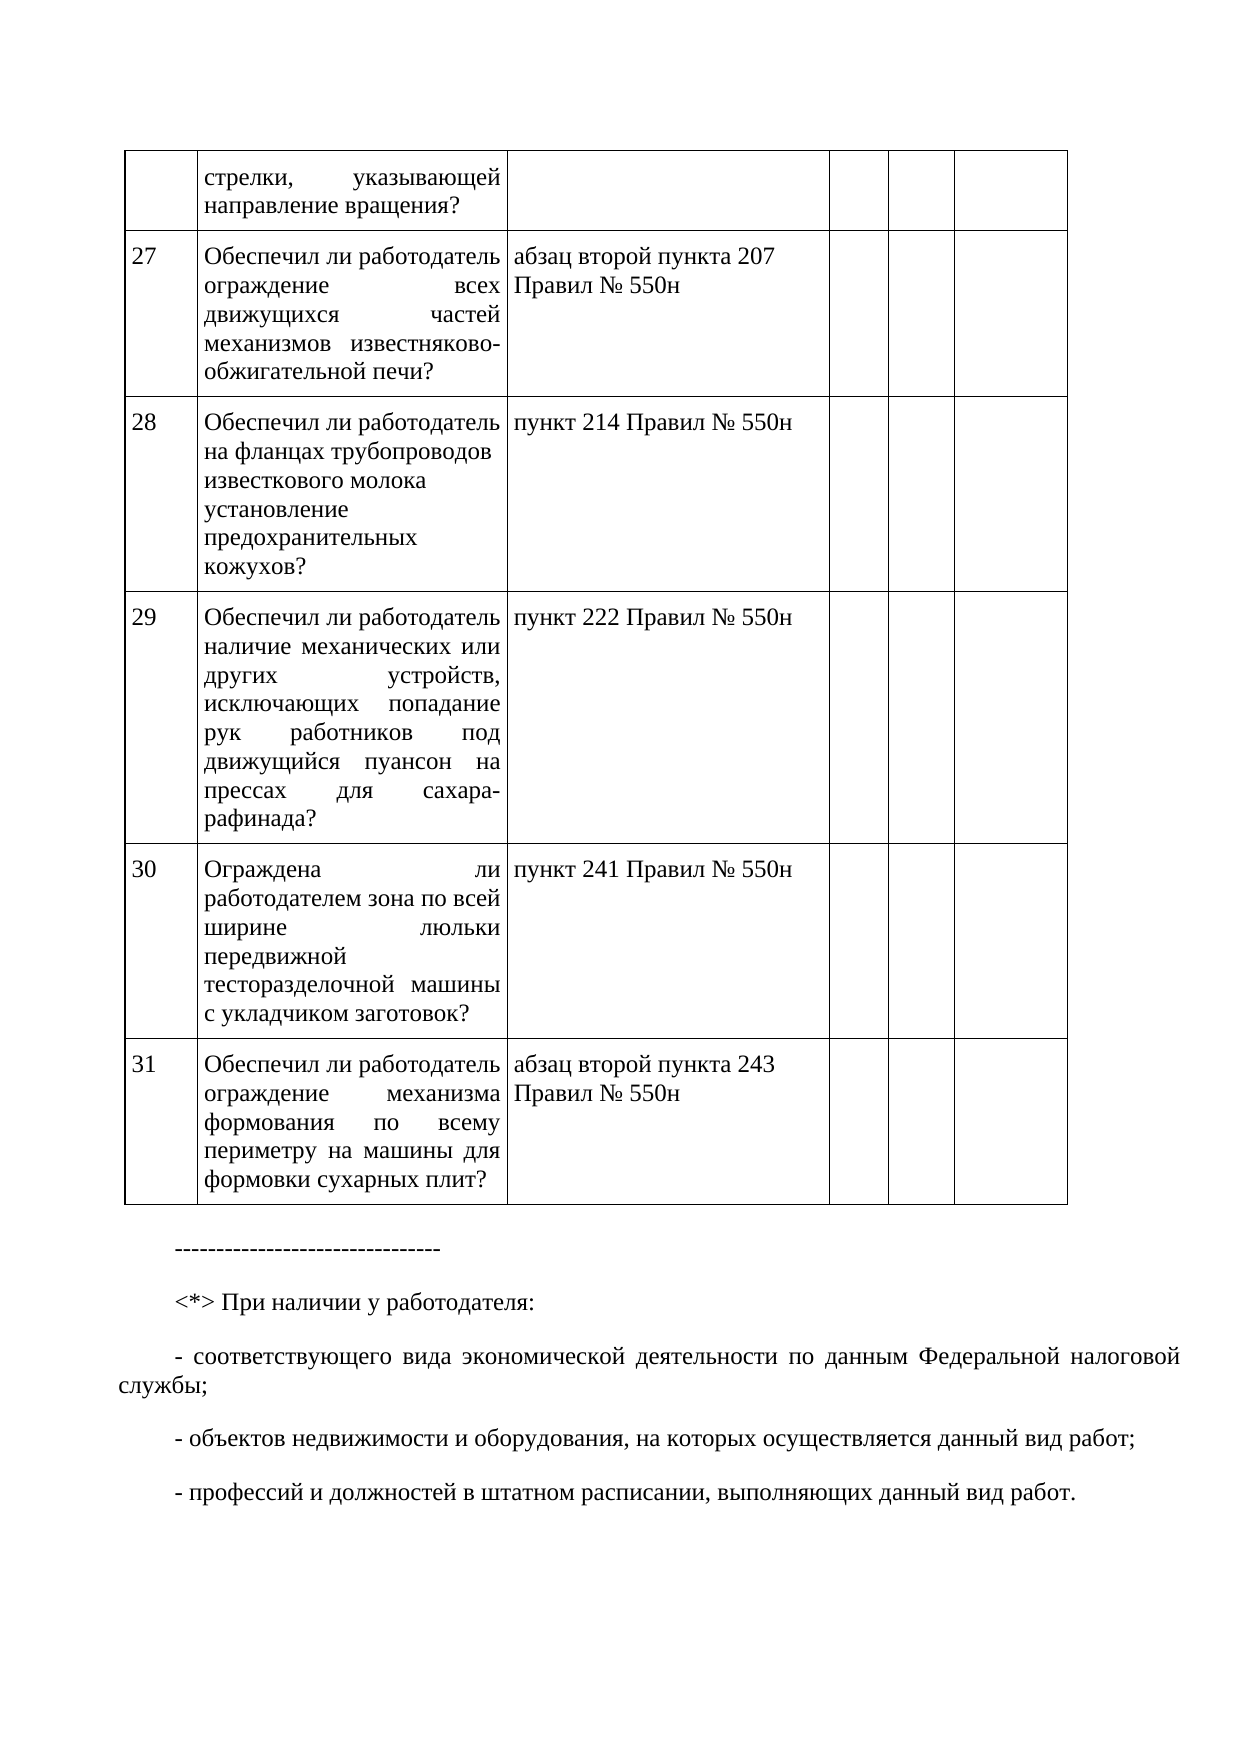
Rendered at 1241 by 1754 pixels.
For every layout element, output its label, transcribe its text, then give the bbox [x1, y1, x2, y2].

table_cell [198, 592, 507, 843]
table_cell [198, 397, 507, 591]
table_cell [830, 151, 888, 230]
text - соответствующего вида экономической деятельности по данным Федеральной налоговой службы; [118, 1341, 1181, 1398]
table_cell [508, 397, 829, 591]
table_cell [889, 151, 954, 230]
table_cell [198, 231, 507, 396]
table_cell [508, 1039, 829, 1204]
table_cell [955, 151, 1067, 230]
text - объектов недвижимости и оборудования, на которых осуществляется данный вид работ; [118, 1423, 1181, 1452]
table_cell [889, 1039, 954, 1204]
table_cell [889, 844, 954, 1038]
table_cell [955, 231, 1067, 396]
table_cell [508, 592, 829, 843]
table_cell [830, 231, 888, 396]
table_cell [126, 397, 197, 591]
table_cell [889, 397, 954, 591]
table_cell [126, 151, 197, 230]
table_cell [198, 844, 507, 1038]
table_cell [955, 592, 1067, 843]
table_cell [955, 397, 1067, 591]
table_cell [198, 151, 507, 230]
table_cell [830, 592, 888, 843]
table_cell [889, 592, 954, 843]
text -------------------------------- [118, 1233, 1181, 1262]
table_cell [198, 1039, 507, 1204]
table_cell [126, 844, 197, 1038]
text - профессий и должностей в штатном расписании, выполняющих данный вид работ. [118, 1477, 1181, 1506]
text <*> При наличии у работодателя: [118, 1287, 1181, 1316]
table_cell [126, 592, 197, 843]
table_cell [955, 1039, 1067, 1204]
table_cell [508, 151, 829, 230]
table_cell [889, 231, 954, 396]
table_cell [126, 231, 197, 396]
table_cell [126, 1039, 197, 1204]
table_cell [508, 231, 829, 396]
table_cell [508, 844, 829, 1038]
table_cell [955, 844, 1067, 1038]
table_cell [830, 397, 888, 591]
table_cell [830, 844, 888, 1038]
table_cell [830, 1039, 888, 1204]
